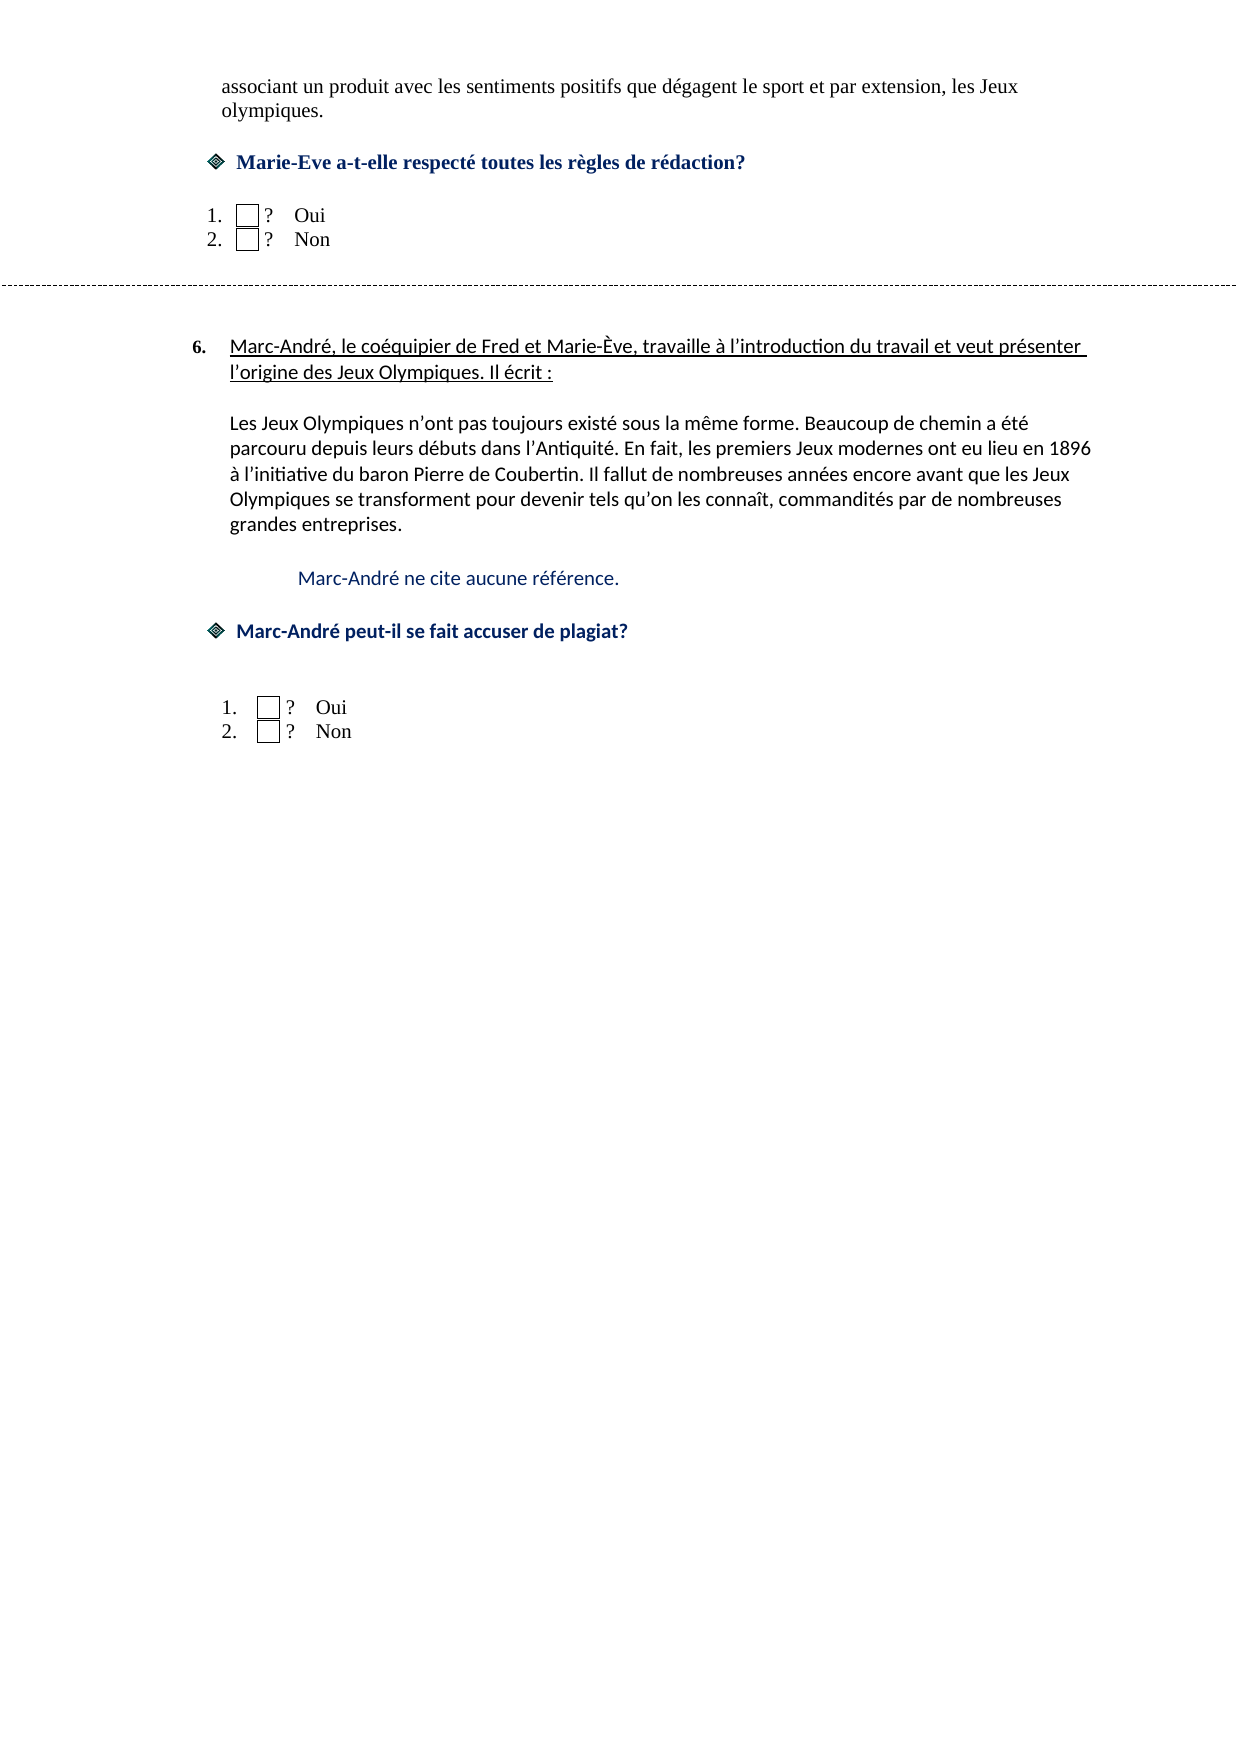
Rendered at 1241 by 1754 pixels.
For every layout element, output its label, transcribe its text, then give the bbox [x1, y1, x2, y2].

picture [207, 622, 225, 639]
list ? Non [207, 227, 1093, 251]
list Marc-André ne cite aucune référence. [298, 565, 1093, 591]
list ? Non [221, 719, 1093, 743]
list Marc-André, le coéquipier de Fred et Marie-Ève, travaille à l’introduction du travail et veut présenter l’origine des Jeux Olympiques. Il écrit : Les Jeux Olympiques n’ont pas toujours existé sous la même forme. Beaucoup de chemin a été parcouru depuis leurs débuts dans l’Antiquité. En fait, les premiers Jeux modernes ont eu lieu en 1896 à l’initiative du baron Pierre de Coubertin. Il fallut de nombreuses années encore avant que les Jeux Olympiques se transforment pour devenir tels qu’on les connaît, commandités par de nombreuses grandes entreprises. [192, 334, 1093, 565]
list Marc-André peut-il se fait accuser de plagiat? [207, 618, 1093, 644]
list ? Oui [221, 695, 1093, 719]
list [177, 74, 1093, 150]
list ? Oui [207, 203, 1093, 227]
list Marie-Eve a-t-elle respecté toutes les règles de rédaction? [207, 150, 1093, 174]
picture [207, 153, 225, 170]
